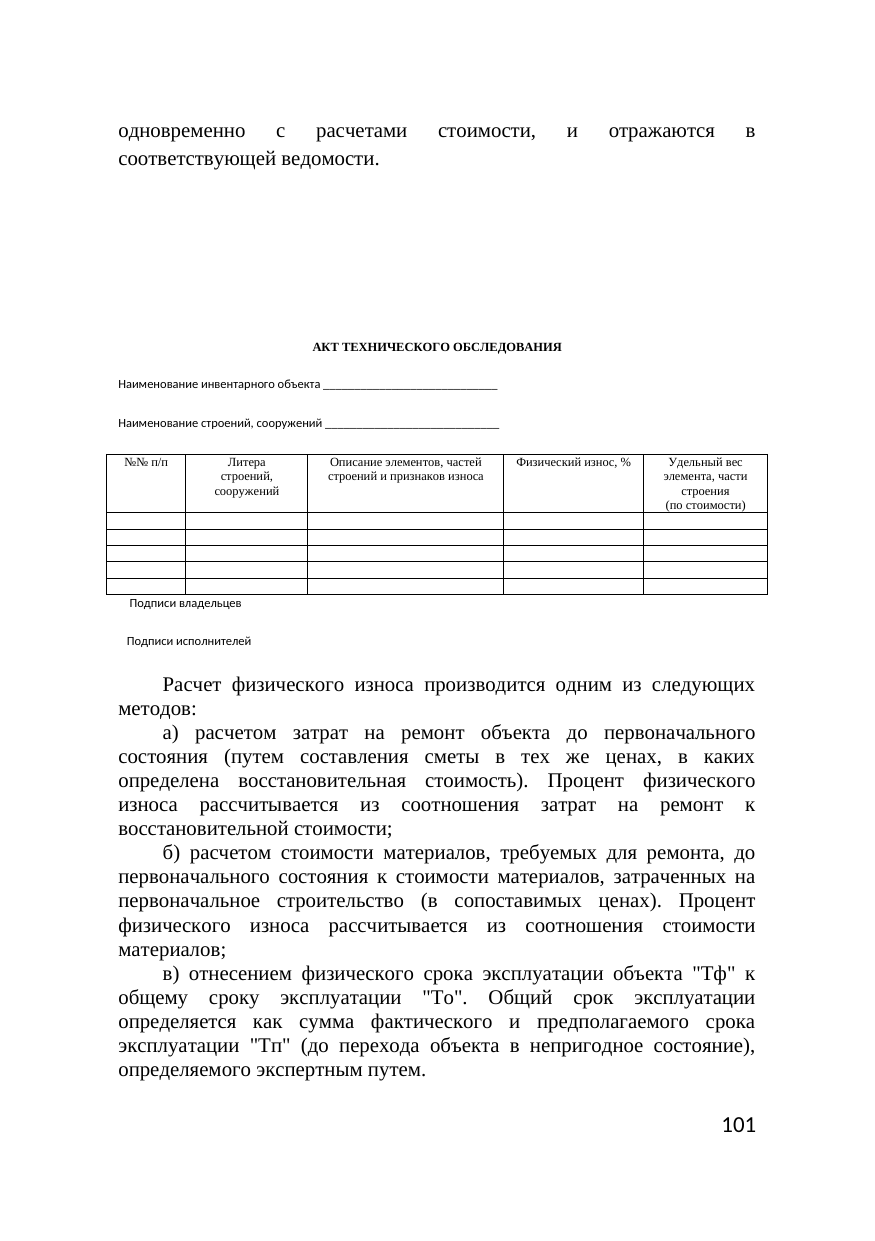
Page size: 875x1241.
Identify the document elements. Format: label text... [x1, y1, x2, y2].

table_cell [186, 530, 307, 545]
table_cell [186, 546, 307, 561]
table_cell [504, 562, 643, 578]
table_header Удельный вес элемента, части строения (по стоимости) [644, 455, 767, 512]
table_cell [504, 513, 643, 528]
table_cell [504, 579, 643, 594]
table_cell [644, 562, 767, 578]
table_cell [308, 513, 503, 528]
text Подписи владельцев [118, 595, 756, 610]
table_cell [504, 530, 643, 545]
table_cell [186, 513, 307, 528]
table_cell [644, 579, 767, 594]
table_cell [186, 562, 307, 578]
table_header Литера строений, сооружений [186, 455, 307, 512]
table_cell [186, 579, 307, 594]
text Подписи исполнителей [118, 633, 756, 649]
table_cell [504, 546, 643, 561]
table_header №№ п/п [107, 455, 185, 512]
table_cell [107, 579, 185, 594]
text АКТ ТЕХНИЧЕСКОГО ОБСЛЕДОВАНИЯ [118, 339, 756, 354]
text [118, 118, 756, 170]
table_cell [644, 546, 767, 561]
text Расчет физического износа производится одним из следующих методов: [118, 672, 756, 720]
text Наименование строений, сооружений ____________________________ [118, 415, 756, 431]
table_cell [308, 562, 503, 578]
table_cell [107, 513, 185, 528]
table_cell [308, 546, 503, 561]
table_cell [644, 530, 767, 545]
table_cell [107, 546, 185, 561]
table_cell [308, 530, 503, 545]
text в) отнесением физического срока эксплуатации объекта "Тф" к общему сроку эксплуатации "То". Общий срок эксплуатации определяется как сумма фактического и предполагаемого срока эксплуатации "Тп" (до перехода объекта в непригодное состояние), определяемого экспертным путем. [118, 961, 756, 1081]
table_cell [107, 562, 185, 578]
text Наименование инвентарного объекта ____________________________ [118, 377, 756, 392]
table_cell [308, 579, 503, 594]
text а) расчетом затрат на ремонт объекта до первоначального состояния (путем составления сметы в тех же ценах, в каких определена восстановительная стоимость). Процент физического износа рассчитывается из соотношения затрат на ремонт к восстановительной стоимости; [118, 720, 756, 840]
table_header Описание элементов, частей строений и признаков износа [308, 455, 503, 512]
text б) расчетом стоимости материалов, требуемых для ремонта, до первоначального состояния к стоимости материалов, затраченных на первоначальное строительство (в сопоставимых ценах). Процент физического износа рассчитывается из соотношения стоимости материалов; [118, 840, 756, 961]
table_cell [107, 530, 185, 545]
table_header Физический износ, % [504, 455, 643, 512]
table_cell [644, 513, 767, 528]
